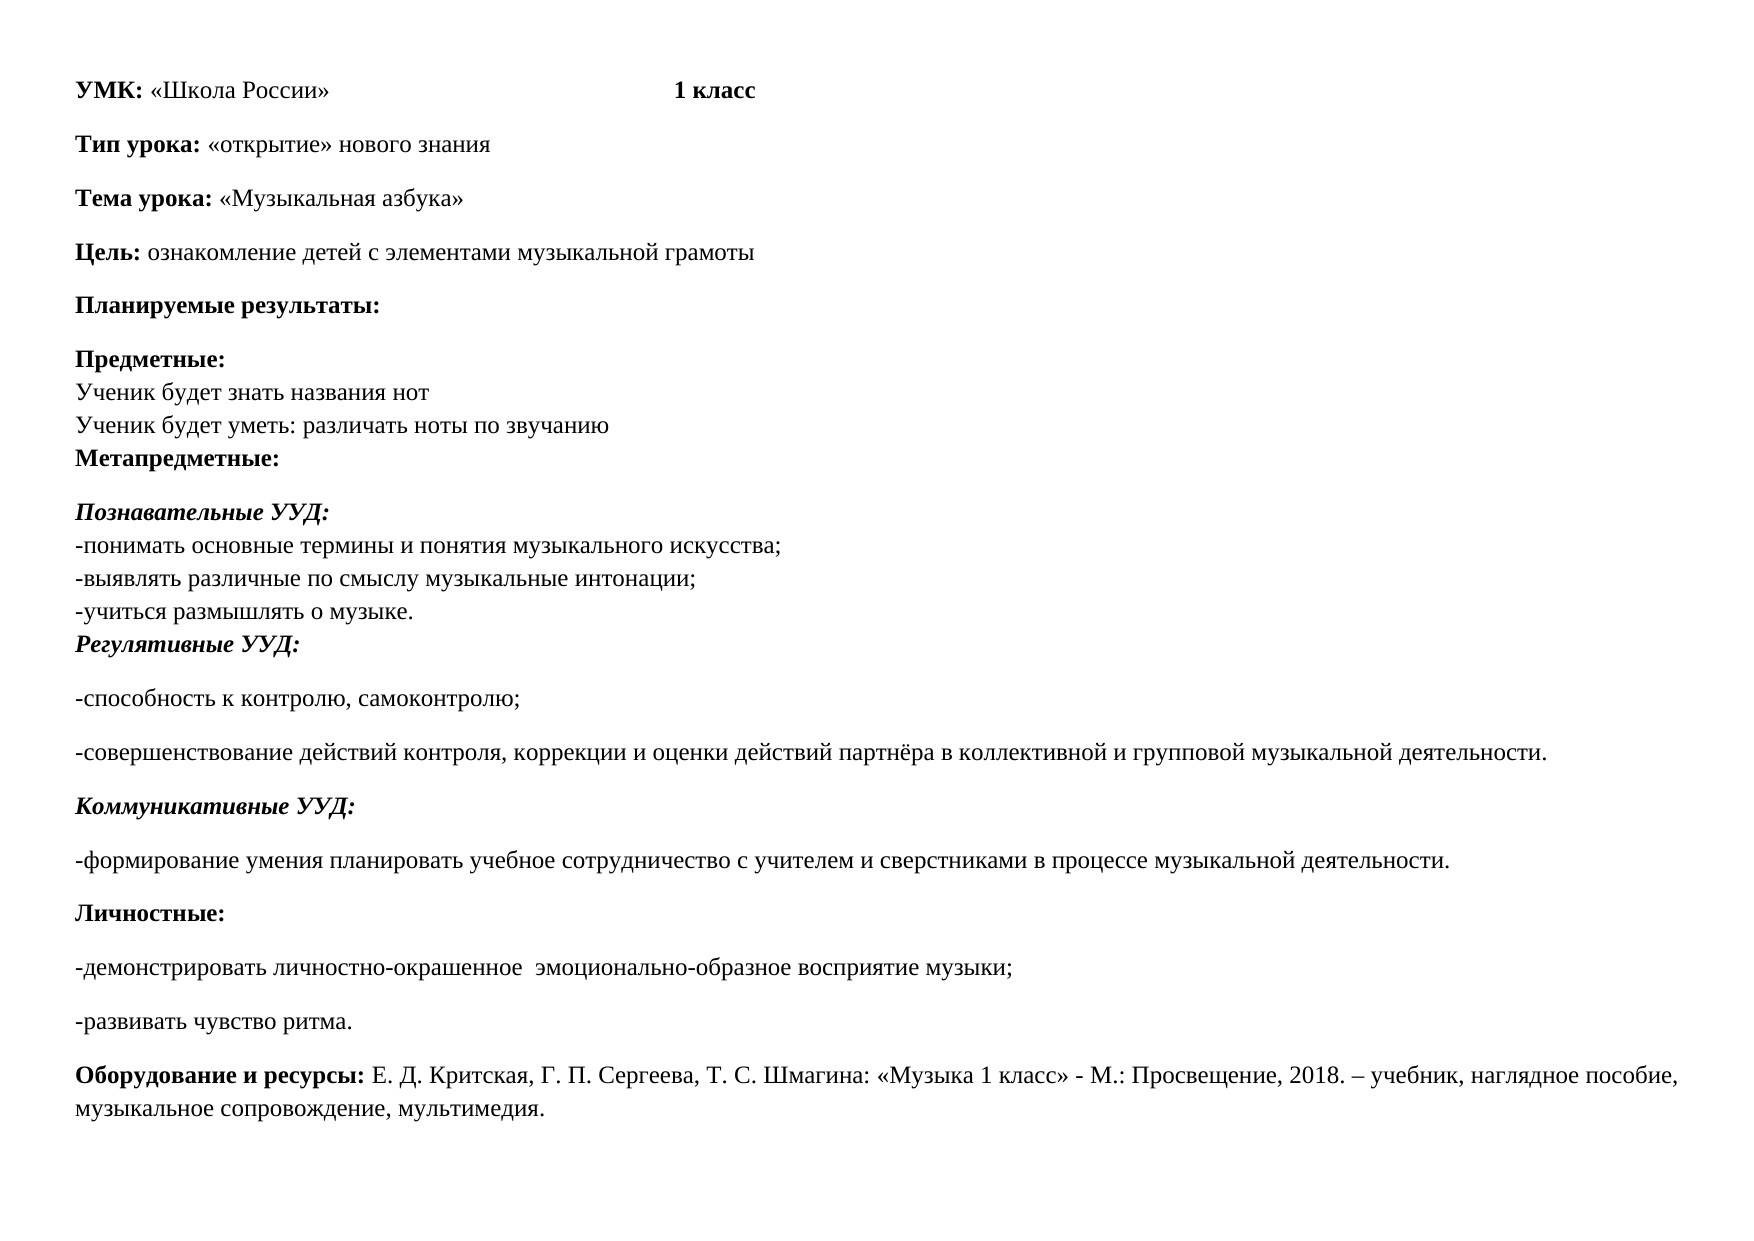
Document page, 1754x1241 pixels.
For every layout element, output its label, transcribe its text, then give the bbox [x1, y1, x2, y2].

text Планируемые результаты: [75, 290, 1679, 319]
text Ученик будет уметь: различать ноты по звучанию [75, 410, 1679, 439]
text -формирование умения планировать учебное сотрудничество с учителем и сверстниками в процессе музыкальной деятельности. [75, 845, 1679, 873]
text Ученик будет знать названия нот [75, 377, 1679, 406]
text Метапредметные: [75, 443, 1679, 472]
text -развивать чувство ритма. [75, 1006, 1679, 1035]
text -понимать основные термины и понятия музыкального искусства; [75, 530, 1679, 559]
text -демонстрировать личностно-окрашенное эмоционально-образное восприятие музыки; [75, 952, 1679, 981]
text -выявлять различные по смыслу музыкальные интонации; [75, 563, 1679, 592]
text Цель: ознакомление детей с элементами музыкальной грамоты [75, 237, 1679, 265]
text УМК: «Школа России» 1 класс [75, 75, 1679, 104]
text -способность к контролю, самоконтролю; [75, 683, 1679, 712]
text Личностные: [75, 898, 1679, 927]
text Предметные: [75, 344, 1679, 373]
text Регулятивные УУД: [75, 629, 1679, 658]
text Познавательные УУД: [75, 497, 1679, 526]
text Коммуникативные УУД: [75, 791, 1679, 819]
text -учиться размышлять о музыке. [75, 596, 1679, 625]
text Тема урока: «Музыкальная азбука» [75, 183, 1679, 211]
text Оборудование и ресурсы: Е. Д. Критская, Г. П. Сергеева, Т. С. Шмагина: «Музыка 1 класс» - М.: Просвещение, 2018. – учебник, наглядное пособие, музыкальное сопровождение, мультимедия. [75, 1060, 1679, 1122]
text Тип урока: «открытие» нового знания [75, 129, 1679, 158]
text -совершенствование действий контроля, коррекции и оценки действий партнёра в коллективной и групповой музыкальной деятельности. [75, 737, 1679, 766]
